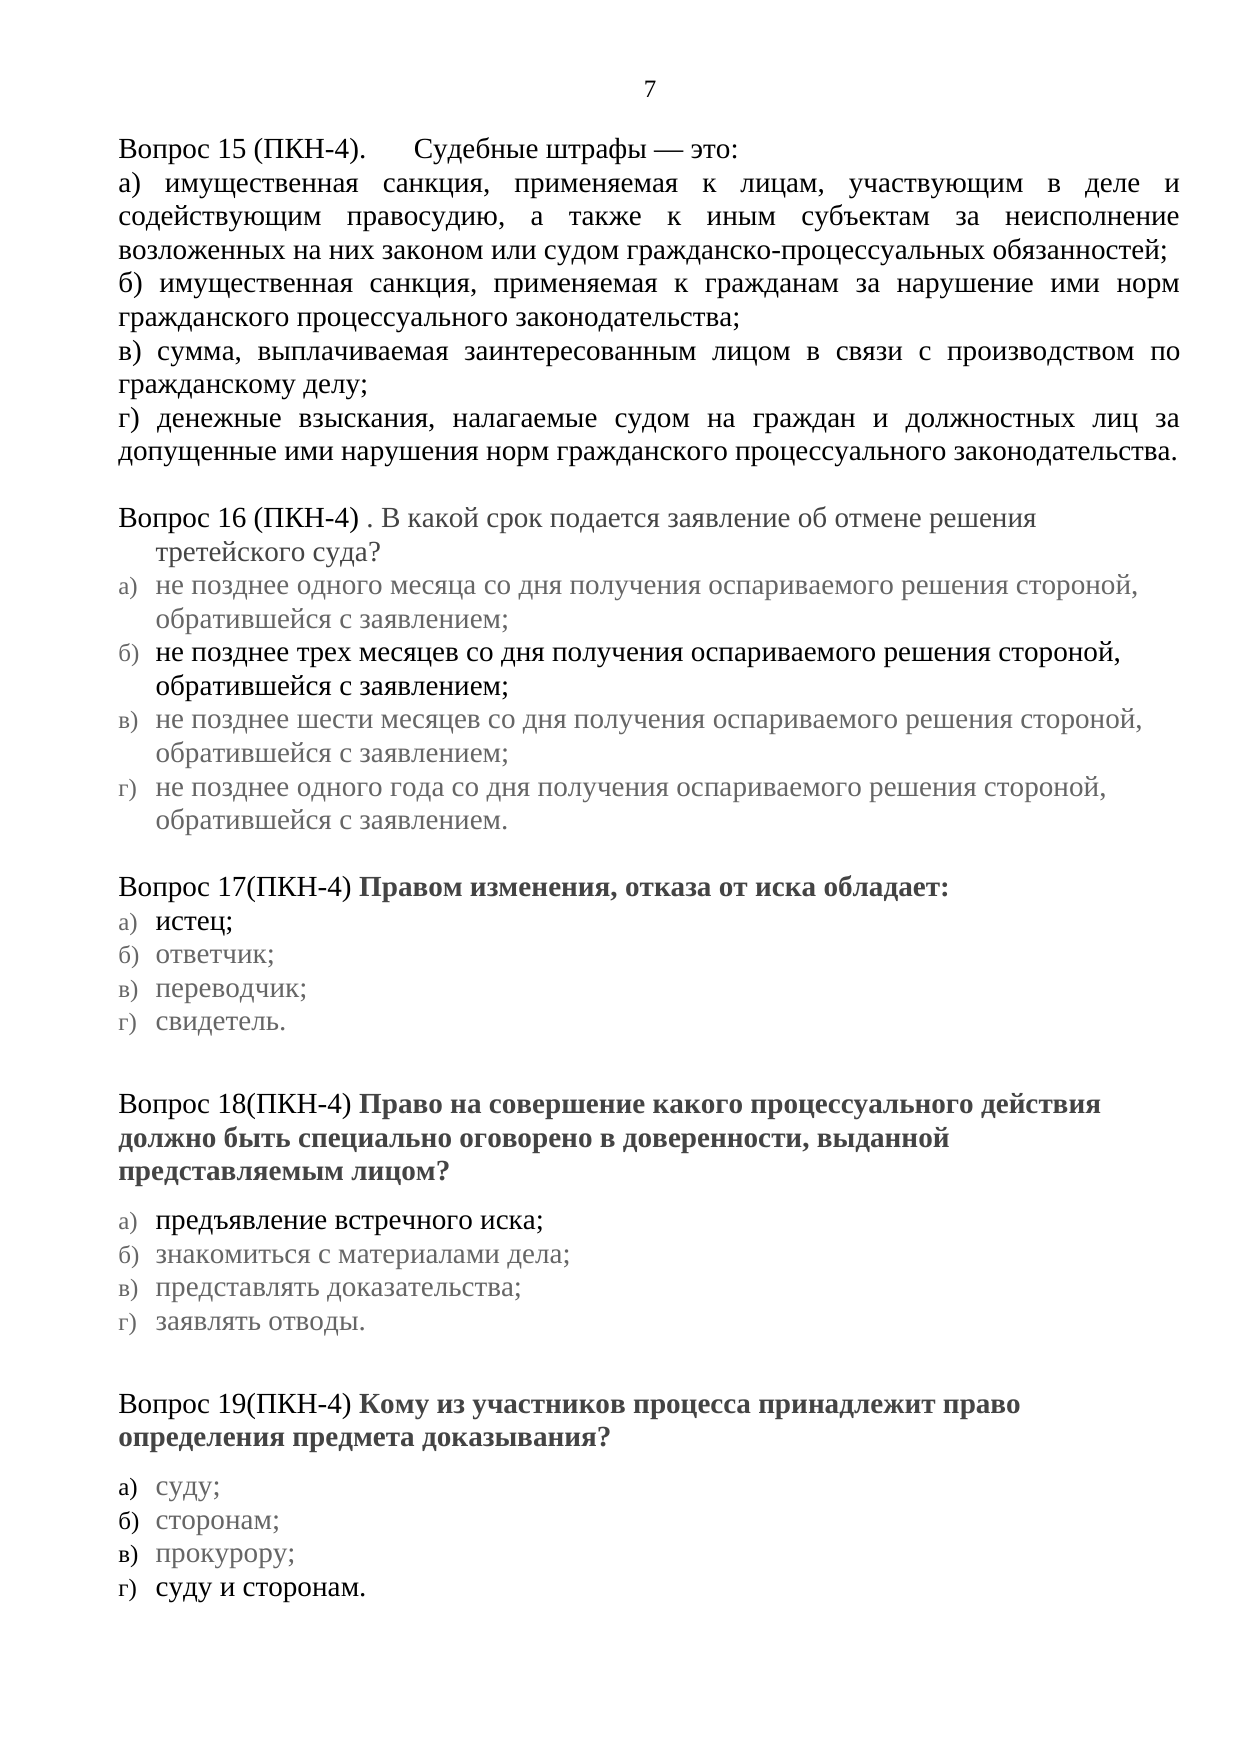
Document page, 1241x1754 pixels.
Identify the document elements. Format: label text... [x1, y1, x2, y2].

text Вопрос 18(ПКН-4) Право на совершение какого процессуального действия должно быть специально оговорено в доверенности, выданной представляемым лицом? [118, 1086, 1181, 1187]
list не позднее трех месяцев со дня получения оспариваемого решения стороной, обратившейся с заявлением; [118, 634, 1181, 702]
list прокурору; [118, 1536, 1181, 1569]
list ответчик; [118, 936, 1181, 970]
text в) сумма, выплачиваемая заинтересованным лицом в связи с производством по гражданскому делу; [118, 333, 1181, 400]
text Вопрос 16 (ПКН-4) . В какой срок подается заявление об отмене решения третейского суда? [118, 500, 1181, 567]
list сторонам; [118, 1502, 1181, 1536]
list свидетель. [118, 1003, 1181, 1037]
text Вопрос 15 (ПКН-4). Судебные штрафы — это: [118, 131, 1181, 165]
list суду и сторонам. [118, 1569, 1181, 1603]
text Вопрос 17(ПКН-4) Правом изменения, отказа от иска обладает: [118, 869, 1181, 903]
text б) имущественная санкция, применяемая к гражданам за нарушение ими норм гражданского процессуального законодательства; [118, 266, 1181, 333]
list не позднее одного месяца со дня получения оспариваемого решения стороной, обратившейся с заявлением; [118, 567, 1181, 634]
list не позднее одного года со дня получения оспариваемого решения стороной, обратившейся с заявлением. [118, 769, 1181, 836]
list суду; [118, 1468, 1181, 1502]
text а) имущественная санкция, применяемая к лицам, участвующим в деле и содействующим правосудию, а также к иным субъектам за неисполнение возложенных на них законом или судом гражданско-процессуальных обязанностей; [118, 165, 1181, 266]
list не позднее шести месяцев со дня получения оспариваемого решения стороной, обратившейся с заявлением; [118, 702, 1181, 769]
text г) денежные взыскания, налагаемые судом на граждан и должностных лиц за допущенные ими нарушения норм гражданского процессуального законодательства. [118, 400, 1181, 467]
text Вопрос 19(ПКН-4) Кому из участников процесса принадлежит право определения предмета доказывания? [118, 1386, 1181, 1453]
list заявлять отводы. [118, 1303, 1181, 1337]
list предъявление встречного иска; [118, 1202, 1181, 1236]
list переводчик; [118, 970, 1181, 1003]
list истец; [118, 903, 1181, 936]
list знакомиться с материалами дела; [118, 1236, 1181, 1269]
list представлять доказательства; [118, 1269, 1181, 1303]
